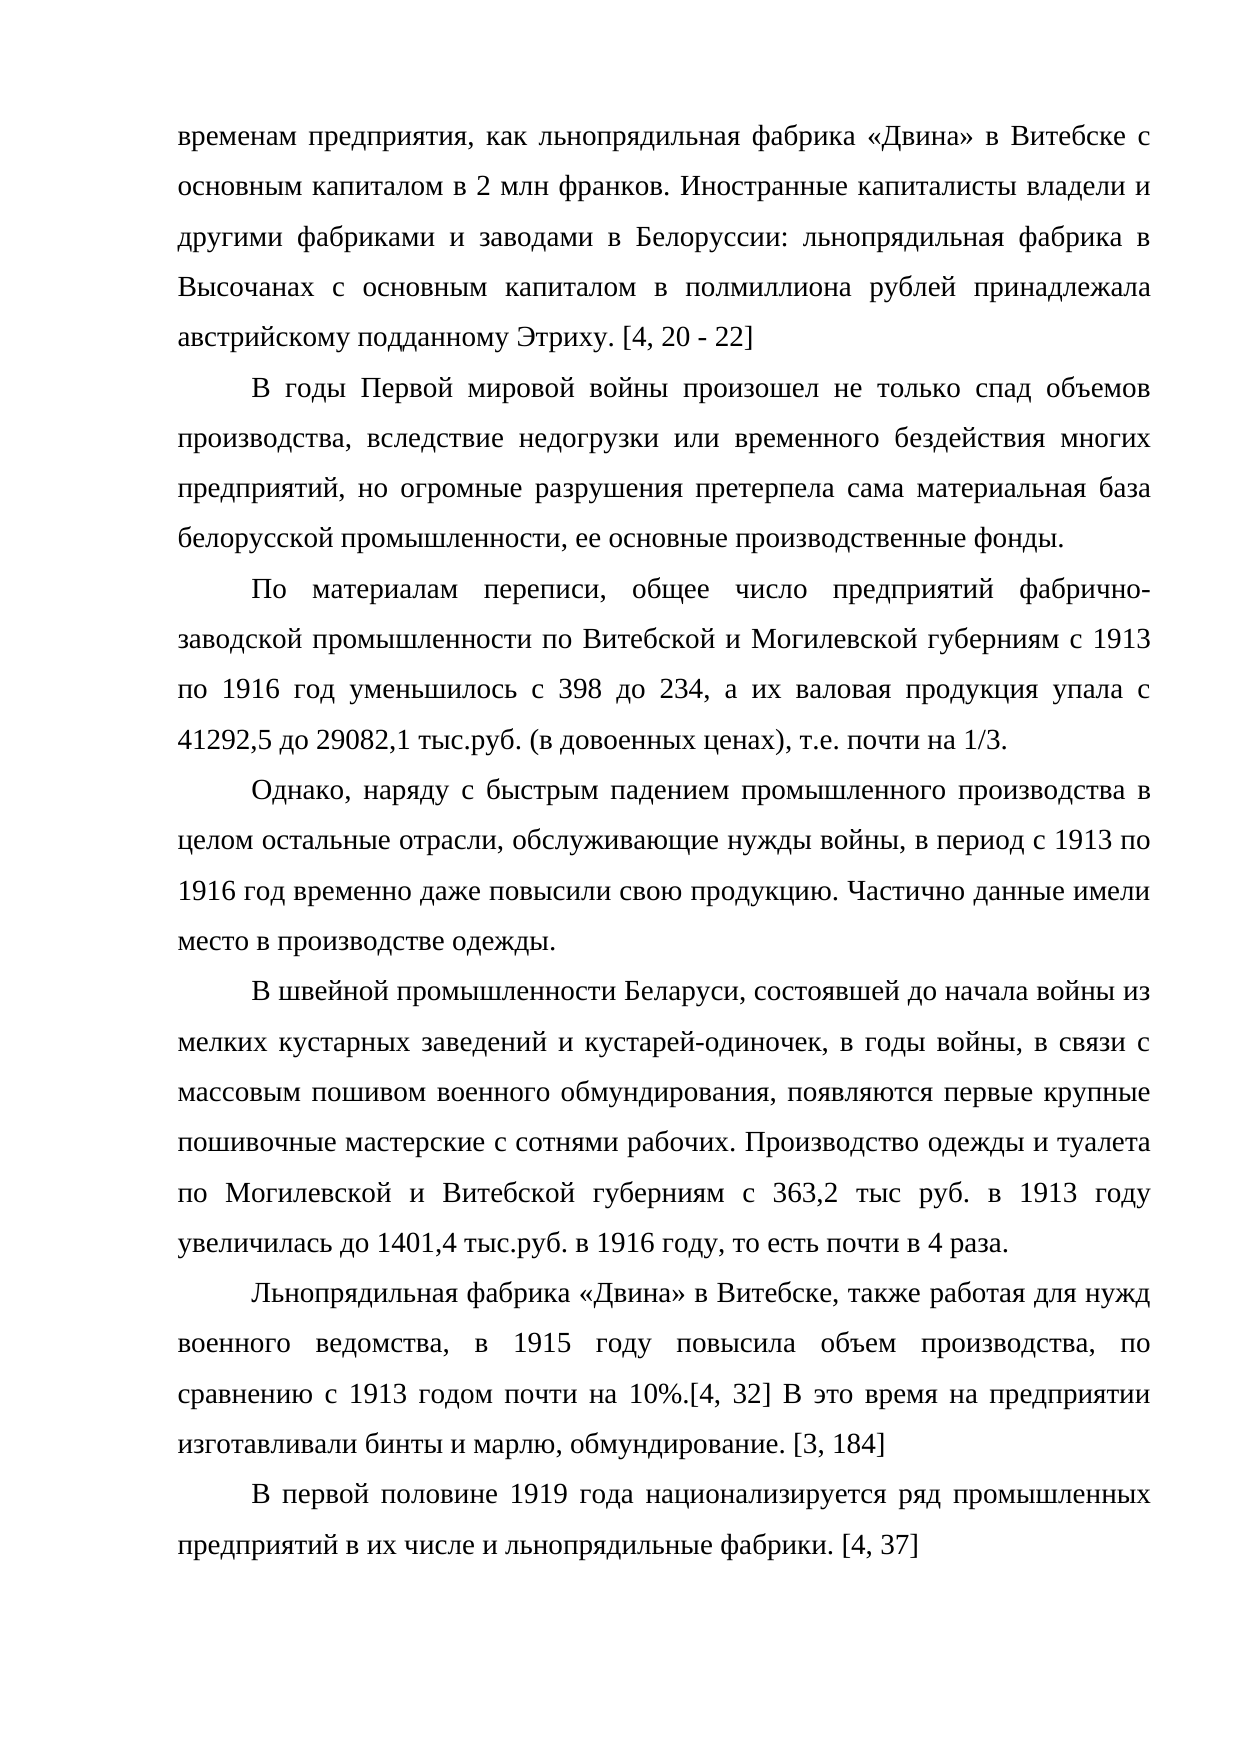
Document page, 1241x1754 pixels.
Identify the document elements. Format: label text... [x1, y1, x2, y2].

text В первой половине 1919 года национализируется ряд промышленных предприятий в их числе и льнопрядильные фабрики. [4, 37] [177, 1477, 1152, 1560]
text В годы Первой мировой войны произошел не только спад объемов производства, вследствие недогрузки или временного бездействия многих предприятий, но огромные разрушения претерпела сама материальная база белорусской промышленности, ее основные производственные фонды. [177, 370, 1152, 554]
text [177, 118, 1152, 353]
text Льнопрядильная фабрика «Двина» в Витебске, также работая для нужд военного ведомства, в 1915 году повысила объем производства, по сравнению с 1913 годом почти на 10%.[4, 32] В это время на предприятии изготавливали бинты и марлю, обмундирование. [3, 184] [177, 1275, 1152, 1460]
text По материалам переписи, общее число предприятий фабрично-заводской промышленности по Витебской и Могилевской губерниям с 1913 по 1916 год уменьшилось с 398 до 234, а их валовая продукция упала с 41292,5 до 29082,1 тыс.руб. (в довоенных ценах), т.е. почти на 1/3. [177, 571, 1152, 755]
text В швейной промышленности Беларуси, состоявшей до начала войны из мелких кустарных заведений и кустарей-одиночек, в годы войны, в связи с массовым пошивом военного обмундирования, появляются первые крупные пошивочные мастерские с сотнями рабочих. Производство одежды и туалета по Могилевской и Витебской губерниям с 363,2 тыс руб. в 1913 году увеличилась до 1401,4 тыс.руб. в 1916 году, то есть почти в 4 раза. [177, 973, 1152, 1258]
text Однако, наряду с быстрым падением промышленного производства в целом остальные отрасли, обслуживающие нужды войны, в период с 1913 по 1916 год временно даже повысили свою продукцию. Частично данные имели место в производстве одежды. [177, 772, 1152, 957]
